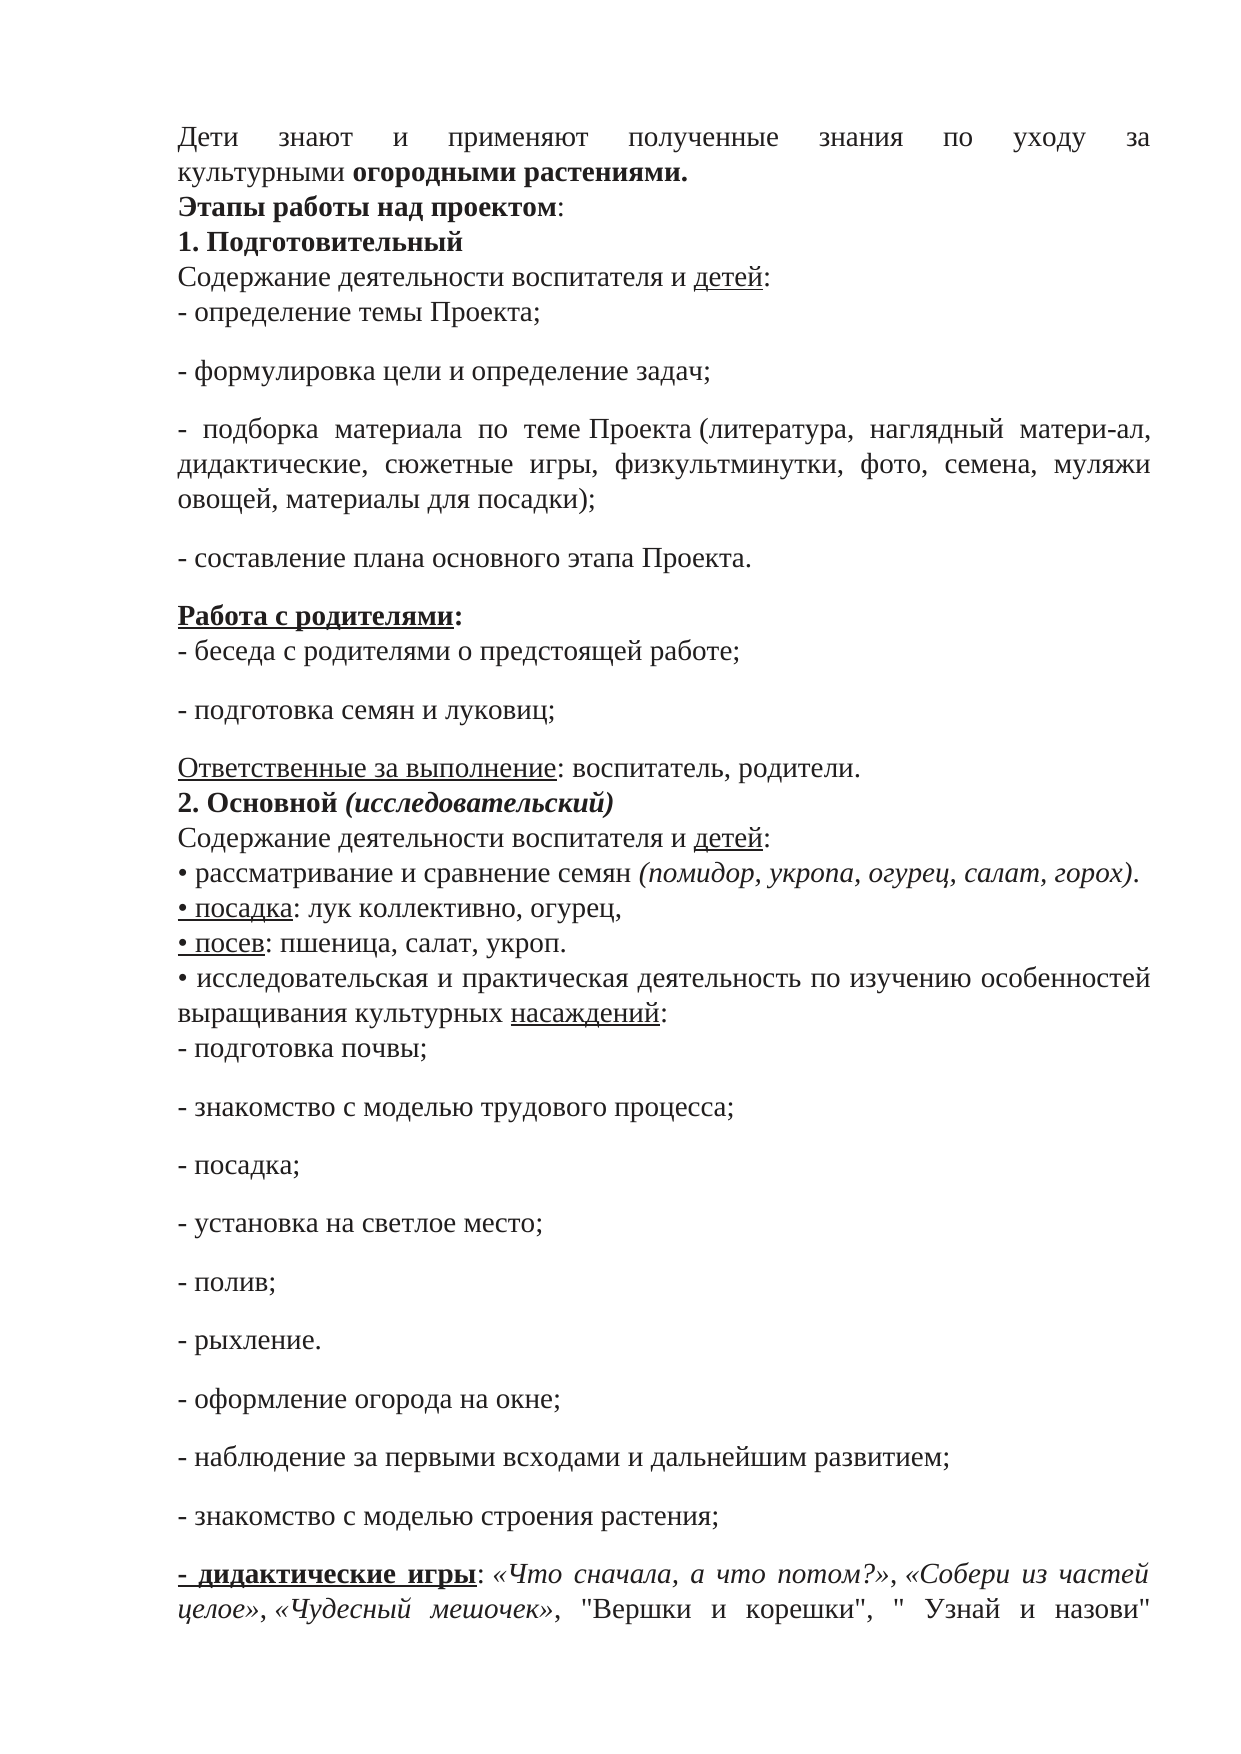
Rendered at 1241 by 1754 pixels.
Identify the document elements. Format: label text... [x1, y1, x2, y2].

text - подготовка почвы; [177, 1029, 1152, 1064]
text • посев: пшеница, салат, укроп. [177, 924, 1152, 959]
text Дети знают и применяют полученные знания по уходу за культурными огородными растениями. [177, 118, 1152, 188]
text - посадка; [177, 1146, 1152, 1181]
text - подготовка семян и луковиц; [177, 690, 1152, 725]
text - установка на светлое место; [177, 1204, 1152, 1239]
text 1. Подготовительный [177, 223, 1152, 258]
text - формулировка цели и определение задач; [177, 352, 1152, 387]
text 2. Основной (исследовательский) [177, 784, 1152, 819]
text - наблюдение за первыми всходами и дальнейшим развитием; [177, 1438, 1152, 1473]
text - определение темы Проекта; [177, 293, 1152, 328]
text - составление плана основного этапа Проекта. [177, 538, 1152, 573]
text Ответственные за выполнение: воспитатель, родители. [177, 749, 1152, 784]
text - знакомство с моделью строения растения; [177, 1496, 1152, 1531]
text - подборка материала по теме Проекта (литература, наглядный матери-ал, дидактические, сюжетные игры, физкультминутки, фото, семена, муляжи овощей, материалы для посадки); [177, 410, 1152, 515]
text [177, 1555, 1152, 1625]
text • рассматривание и сравнение семян (помидор, укропа, огурец, салат, горох). [177, 854, 1152, 889]
text Этапы работы над проектом: [177, 188, 1152, 223]
text • посадка: лук коллективно, огурец, [177, 889, 1152, 924]
text Содержание деятельности воспитателя и детей: [177, 819, 1152, 854]
text Работа с родителями: [177, 597, 1152, 632]
text - полив; [177, 1262, 1152, 1297]
text - знакомство с моделью трудового процесса; [177, 1087, 1152, 1122]
text - рыхление. [177, 1321, 1152, 1356]
text - беседа с родителями о предстоящей работе; [177, 632, 1152, 667]
text - оформление огорода на окне; [177, 1379, 1152, 1414]
text • исследовательская и практическая деятельность по изучению особенностей выращивания культурных насаждений: [177, 959, 1152, 1029]
text Содержание деятельности воспитателя и детей: [177, 258, 1152, 293]
